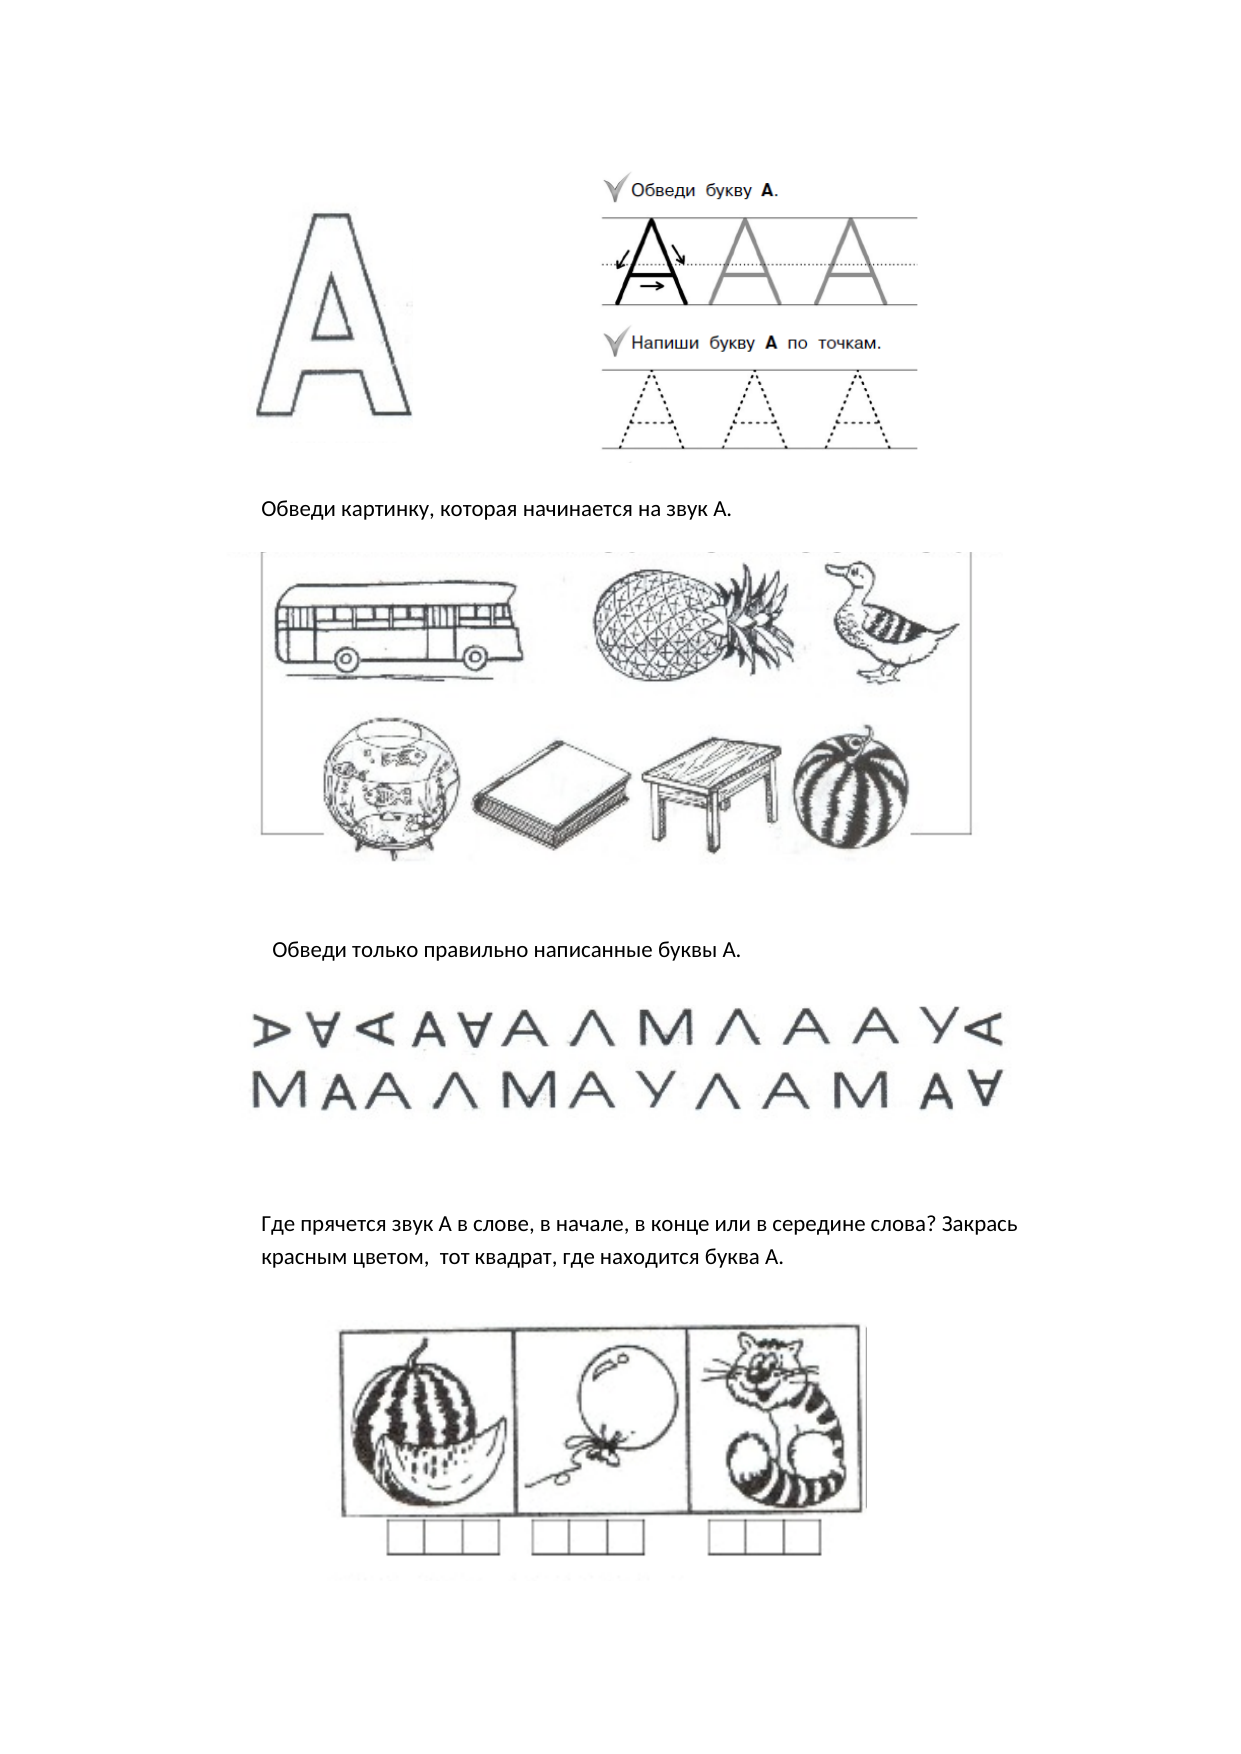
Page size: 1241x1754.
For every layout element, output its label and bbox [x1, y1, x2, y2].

picture [550, 169, 918, 463]
picture [306, 1320, 867, 1581]
picture [226, 1005, 1028, 1124]
picture [226, 552, 1003, 873]
picture [234, 198, 414, 443]
